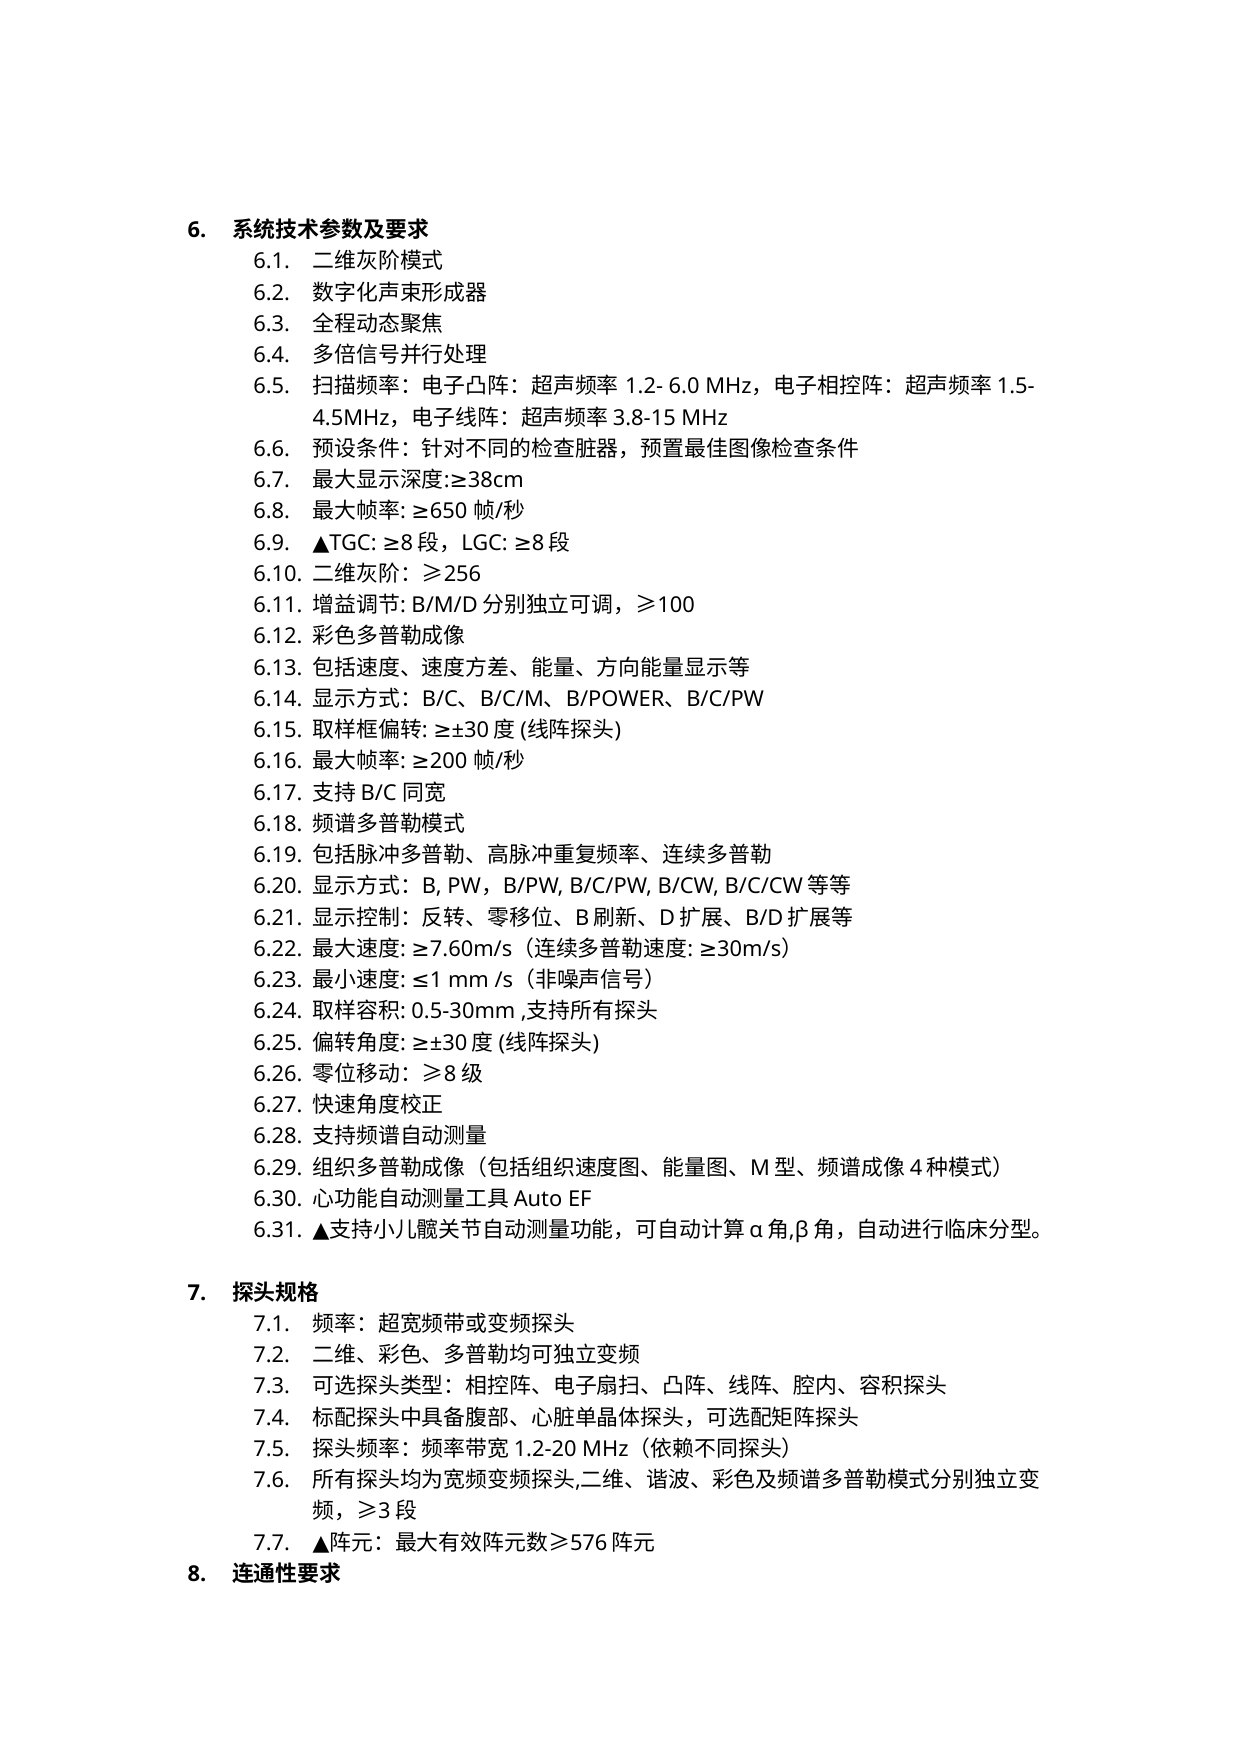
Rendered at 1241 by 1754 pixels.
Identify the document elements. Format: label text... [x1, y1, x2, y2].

list 支持B/C 同宽 [253, 775, 1053, 806]
list 所有探头均为宽频变频探头,二维、谐波、彩色及频谱多普勒模式分别独立变频，≥3段 [253, 1462, 1053, 1525]
list 心功能自动测量工具Auto EF [253, 1181, 1053, 1212]
list 支持频谱自动测量 [253, 1119, 1053, 1150]
list 取样框偏转: ≥±30度 (线阵探头) [253, 712, 1053, 744]
list 频谱多普勒模式 [253, 806, 1053, 837]
list 偏转角度: ≥±30度 (线阵探头) [253, 1025, 1053, 1056]
list 最小速度: ≤1 mm /s（非噪声信号） [253, 962, 1053, 994]
list 探头规格 [187, 1275, 1053, 1306]
list 最大速度: ≥7.60m/s（连续多普勒速度: ≥30m/s） [253, 931, 1053, 962]
list 快速角度校正 [253, 1087, 1053, 1119]
list 可选探头类型：相控阵、电子扇扫、凸阵、线阵、腔内、容积探头 [253, 1369, 1053, 1400]
list ▲TGC: ≥8段，LGC: ≥8段 [253, 525, 1053, 556]
list ▲支持小儿髋关节自动测量功能，可自动计算α角,β角，自动进行临床分型。 [253, 1212, 1053, 1244]
list 显示方式：B/C、B/C/M、B/POWER、B/C/PW [253, 681, 1053, 712]
list 最大帧率: ≥200 帧/秒 [253, 744, 1053, 775]
list 数字化声束形成器 [253, 275, 1053, 306]
list 最大帧率: ≥650 帧/秒 [253, 494, 1053, 525]
list 最大显示深度:≥38cm [253, 462, 1053, 494]
list 频率：超宽频带或变频探头 [253, 1306, 1053, 1337]
list 连通性要求 [187, 1556, 1053, 1587]
list 探头频率：频率带宽1.2-20 MHz（依赖不同探头） [253, 1431, 1053, 1462]
list 零位移动：≥8 级 [253, 1056, 1053, 1087]
list 全程动态聚焦 [253, 306, 1053, 337]
list 包括脉冲多普勒、高脉冲重复频率、连续多普勒 [253, 837, 1053, 869]
list 预设条件：针对不同的检查脏器，预置最佳图像检查条件 [253, 431, 1053, 462]
list 包括速度、速度方差、能量、方向能量显示等 [253, 650, 1053, 681]
list 增益调节: B/M/D分别独立可调，≥100 [253, 587, 1053, 619]
list 标配探头中具备腹部、心脏单晶体探头，可选配矩阵探头 [253, 1400, 1053, 1431]
list 系统技术参数及要求 [187, 212, 1053, 244]
list ▲阵元：最大有效阵元数≥576阵元 [253, 1525, 1053, 1556]
list 组织多普勒成像（包括组织速度图、能量图、M型、频谱成像4种模式） [253, 1150, 1053, 1181]
list 二维灰阶：≥256 [253, 556, 1053, 587]
list 扫描频率：电子凸阵：超声频率 1.2- 6.0 MHz，电子相控阵：超声频率1.5- 4.5MHz，电子线阵：超声频率3.8-15 MHz [253, 369, 1053, 431]
list 多倍信号并行处理 [253, 337, 1053, 369]
list 显示方式：B, PW，B/PW, B/C/PW, B/CW, B/C/CW等等 [253, 869, 1053, 900]
list 显示控制：反转、零移位、B刷新、D扩展、B/D扩展等 [253, 900, 1053, 931]
list 二维灰阶模式 [253, 244, 1053, 275]
list 取样容积: 0.5-30mm ,支持所有探头 [253, 994, 1053, 1025]
list 彩色多普勒成像 [253, 619, 1053, 650]
list 二维、彩色、多普勒均可独立变频 [253, 1337, 1053, 1369]
